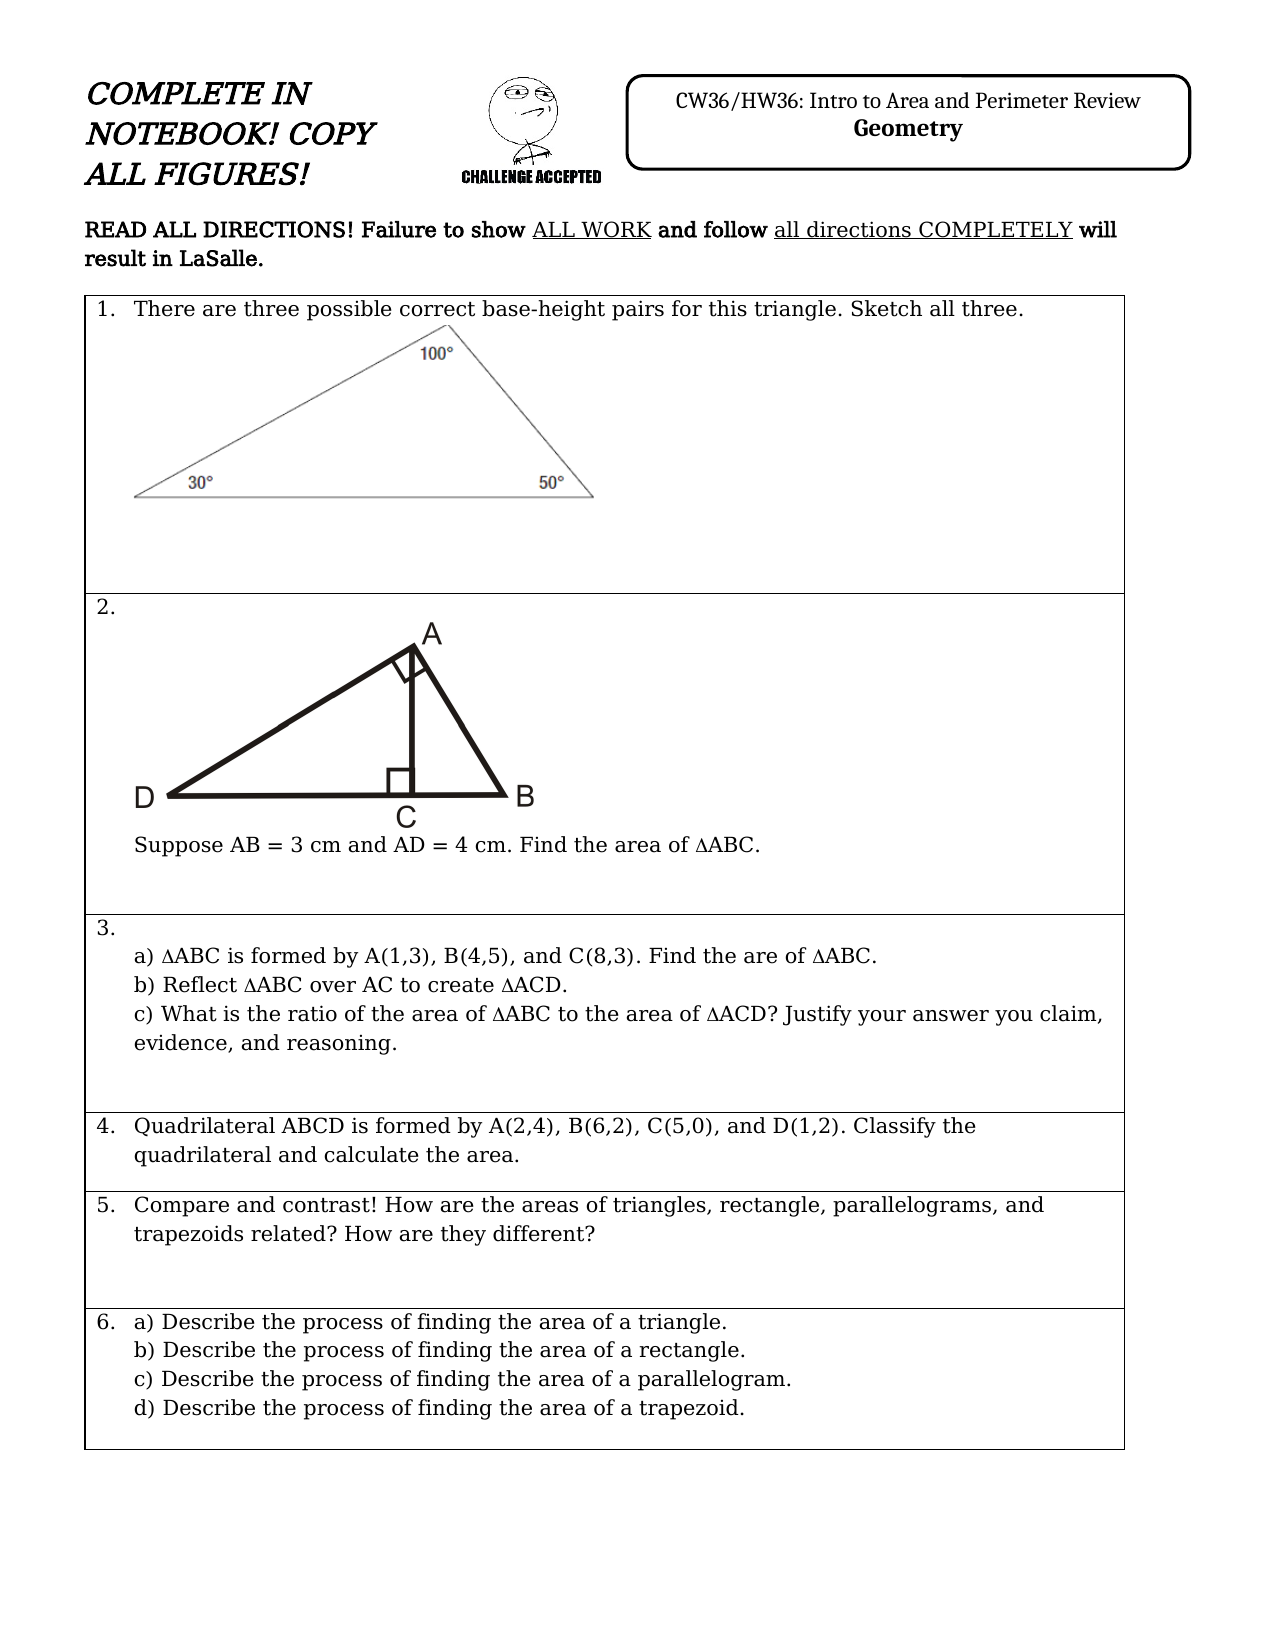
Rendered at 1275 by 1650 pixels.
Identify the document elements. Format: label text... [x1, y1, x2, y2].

picture [133, 622, 534, 828]
text READ ALL DIRECTIONS! Failure to show ALL WORK and follow all directions COMPLETELY will result in LaSalle. [84, 216, 1125, 270]
picture [133, 325, 596, 503]
table_cell Quadrilateral ABCD is formed by A(2,4), B(6,2), C(5,0), and D(1,2). Classify the quadrilateral and calculate the area. [86, 1113, 1124, 1191]
text COMPLETE IN NOTEBOOK! COPY ALL FIGURES! [84, 75, 1125, 190]
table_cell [86, 1309, 1124, 1448]
table_cell a) ABC is formed by A(1,3), B(4,5), and C(8,3). Find the are of ABC. b) Reflect ABC over AC to create ACD. c) What is the ratio of the area of ABC to the area of ACD? Justify your answer you claim, evidence, and reasoning. [86, 915, 1124, 1112]
table_cell Compare and contrast! How are the areas of triangles, rectangle, parallelograms, and trapezoids related? How are they different? [86, 1192, 1124, 1307]
picture [439, 75, 618, 187]
table_cell Suppose AB = 3 cm and AD = 4 cm. Find the area of ABC. [86, 594, 1124, 913]
table_header There are three possible correct base-height pairs for this triangle. Sketch all three. [86, 296, 1124, 593]
